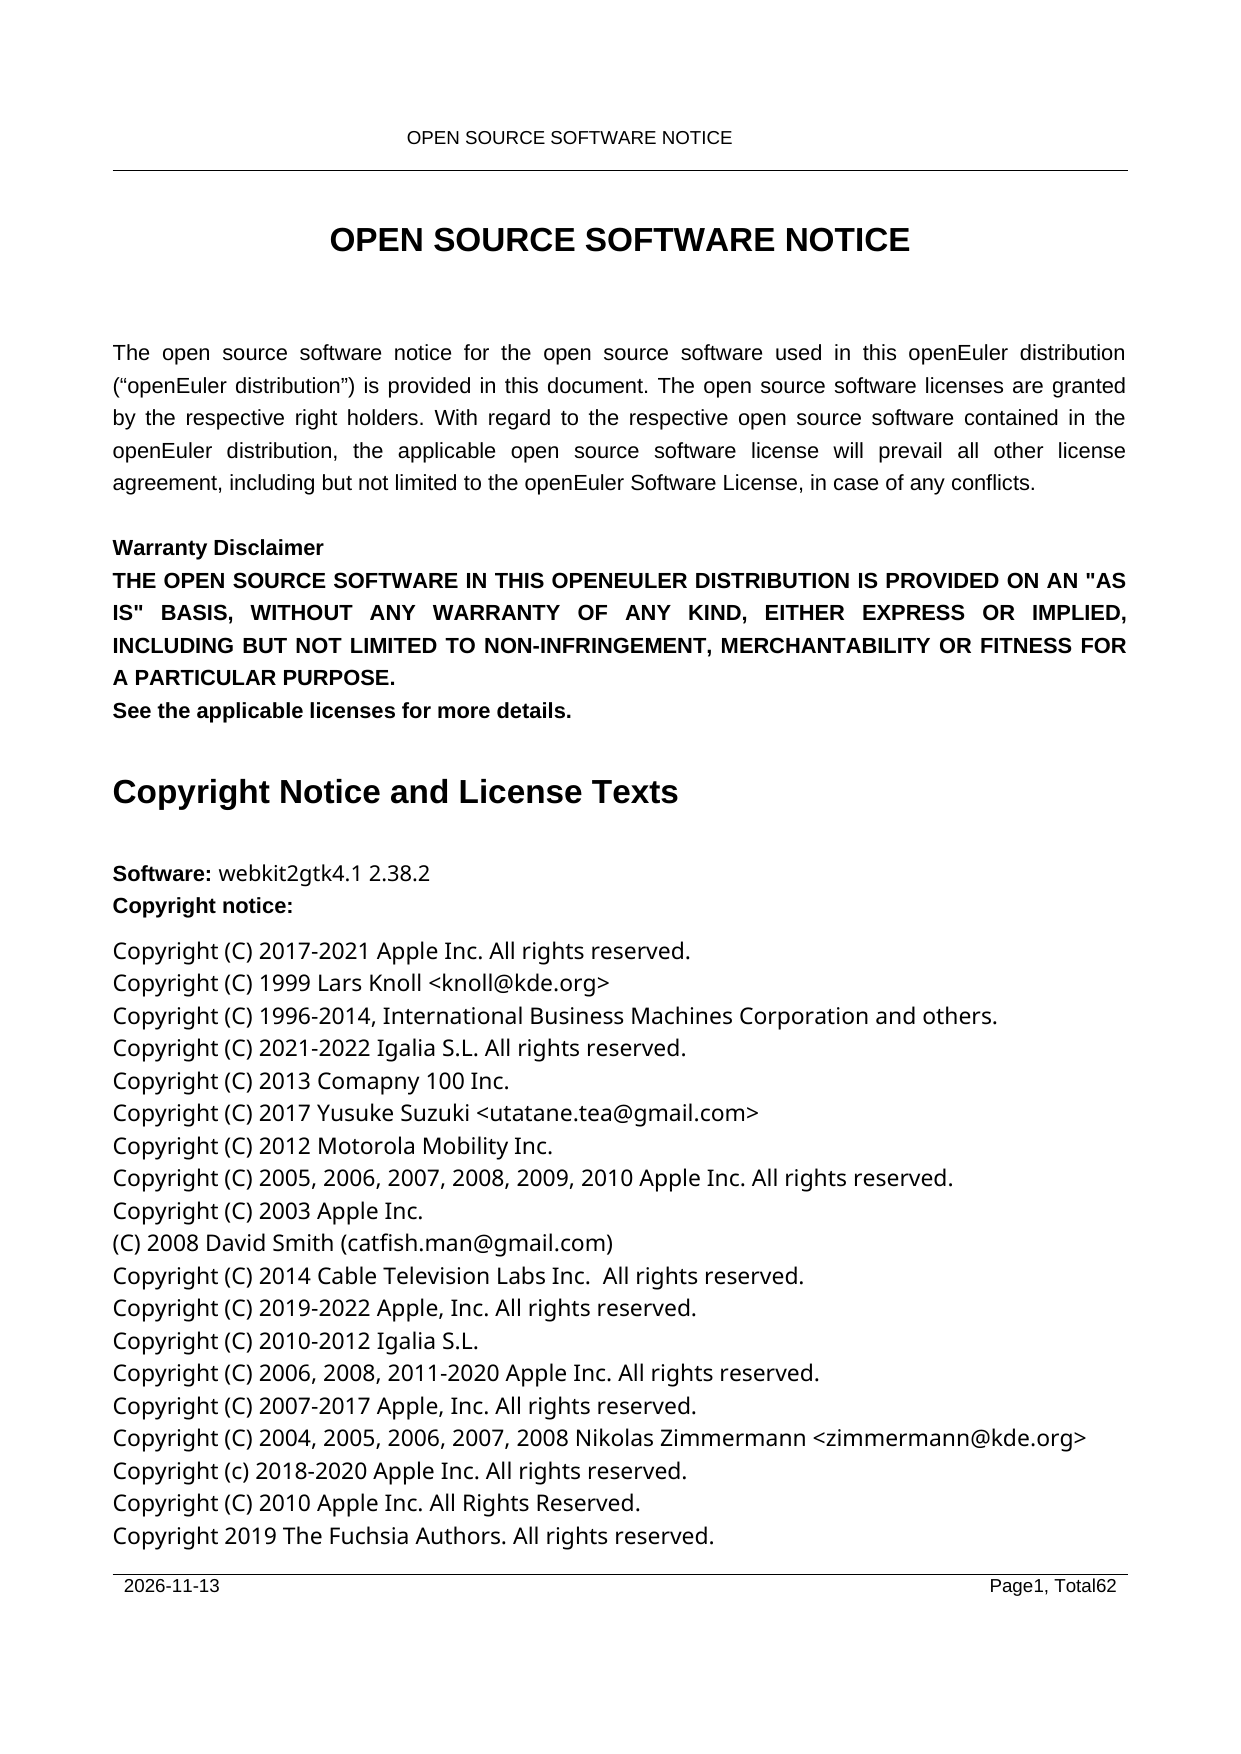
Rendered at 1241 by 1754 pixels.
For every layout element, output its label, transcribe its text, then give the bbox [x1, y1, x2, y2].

text Copyright notice: [112, 889, 1128, 921]
text THE OPEN SOURCE SOFTWARE IN THIS OPENEULER DISTRIBUTION IS PROVIDED ON AN "AS IS" BASIS, WITHOUT ANY WARRANTY OF ANY KIND, EITHER EXPRESS OR IMPLIED, INCLUDING BUT NOT LIMITED TO NON-INFRINGEMENT, MERCHANTABILITY OR FITNESS FOR A PARTICULAR PURPOSE. See the applicable licenses for more details. [112, 564, 1128, 726]
text OPEN SOURCE SOFTWARE NOTICE [112, 206, 1128, 271]
text Copyright Notice and License Texts [112, 759, 1128, 824]
text Warranty Disclaimer [112, 531, 1128, 564]
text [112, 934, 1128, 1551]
text The open source software notice for the open source software used in this openEuler distribution (“openEuler distribution”) is provided in this document. The open source software licenses are granted by the respective right holders. With regard to the respective open source software contained in the openEuler distribution, the applicable open source software license will prevail all other license agreement, including but not limited to the openEuler Software License, in case of any conflicts. [112, 336, 1128, 499]
title Software: webkit2gtk4.1 2.38.2 [112, 856, 1128, 889]
